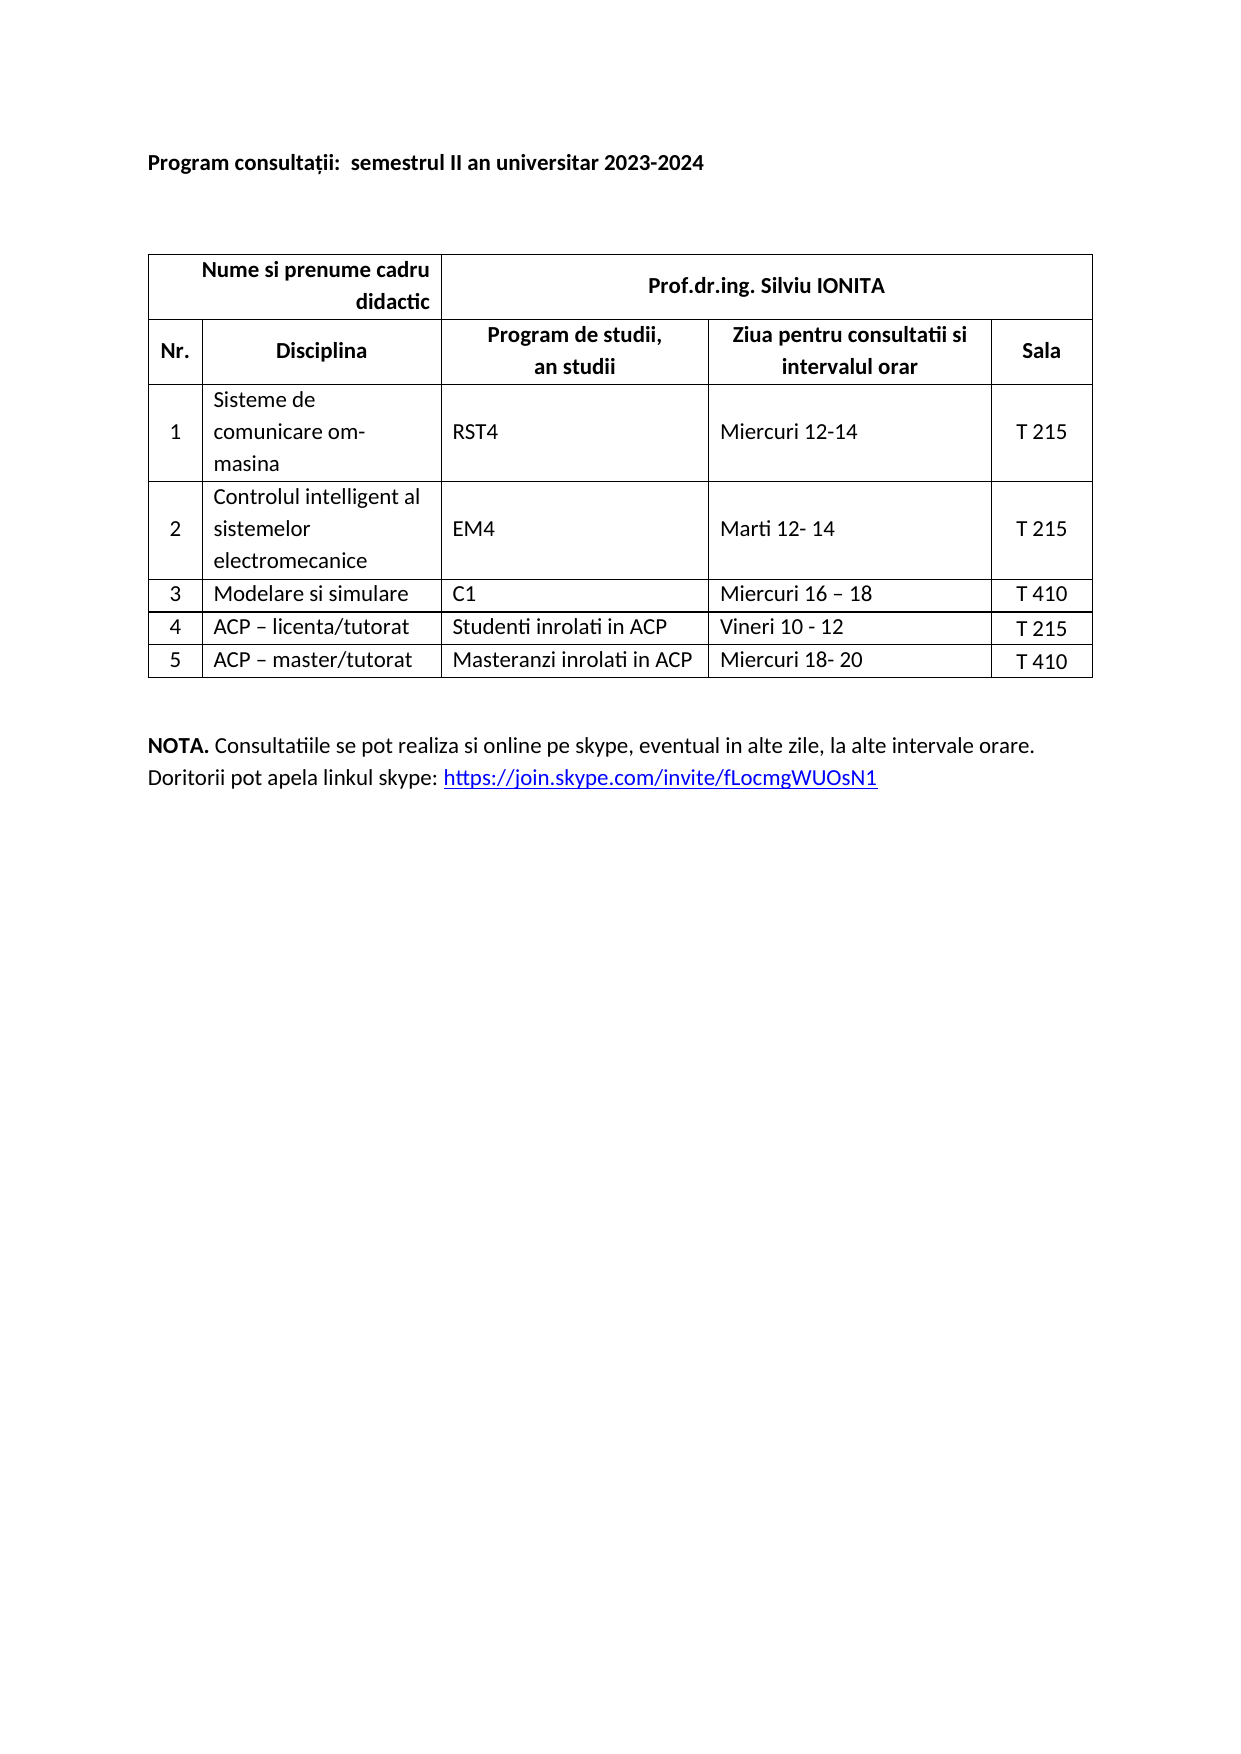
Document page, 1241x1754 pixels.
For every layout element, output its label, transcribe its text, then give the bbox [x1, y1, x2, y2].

table_cell Vineri 10 - 12 [709, 613, 991, 644]
table_cell Sala [992, 320, 1092, 384]
table_cell Studenti inrolati in ACP [442, 613, 708, 644]
table_cell Disciplina [203, 320, 441, 384]
table_header Nume si prenume cadru didactic [149, 255, 441, 319]
table_cell 4 [149, 613, 202, 644]
table_cell Nr. [149, 320, 202, 384]
table_cell Sisteme de comunicare om-masina [203, 385, 441, 481]
table_cell 3 [149, 580, 202, 611]
table_cell Marti 12- 14 [709, 482, 991, 578]
table_cell Masteranzi inrolati in ACP [442, 645, 708, 677]
table_cell T 215 [992, 613, 1092, 644]
table_cell T 215 [992, 385, 1092, 481]
table_cell Ziua pentru consultatii si intervalul orar [709, 320, 991, 384]
table_cell T 410 [992, 645, 1092, 677]
table_cell Controlul intelligent al sistemelor electromecanice [203, 482, 441, 578]
table_cell EM4 [442, 482, 708, 578]
table_cell Modelare si simulare [203, 580, 441, 611]
text NOTA. Consultatiile se pot realiza si online pe skype, eventual in alte zile, la alte intervale orare. Doritorii pot apela linkul skype: https://join.skype.com/invite/fLocmgWUOsN1 [148, 731, 1093, 791]
table_cell ACP – licenta/tutorat [203, 613, 441, 644]
table_cell Program de studii, an studii [442, 320, 708, 384]
table_cell 1 [149, 385, 202, 481]
table_cell T 410 [992, 580, 1092, 611]
table_cell Miercuri 18- 20 [709, 645, 991, 677]
table_header Prof.dr.ing. Silviu IONITA [442, 255, 1092, 319]
table_cell T 215 [992, 482, 1092, 578]
table_cell ACP – master/tutorat [203, 645, 441, 677]
table_cell 5 [149, 645, 202, 677]
table_cell RST4 [442, 385, 708, 481]
table_cell C1 [442, 580, 708, 611]
table_cell Miercuri 16 – 18 [709, 580, 991, 611]
table_cell Miercuri 12-14 [709, 385, 991, 481]
text Program consultații: semestrul II an universitar 2023-2024 [148, 148, 1093, 176]
table_cell 2 [149, 482, 202, 578]
